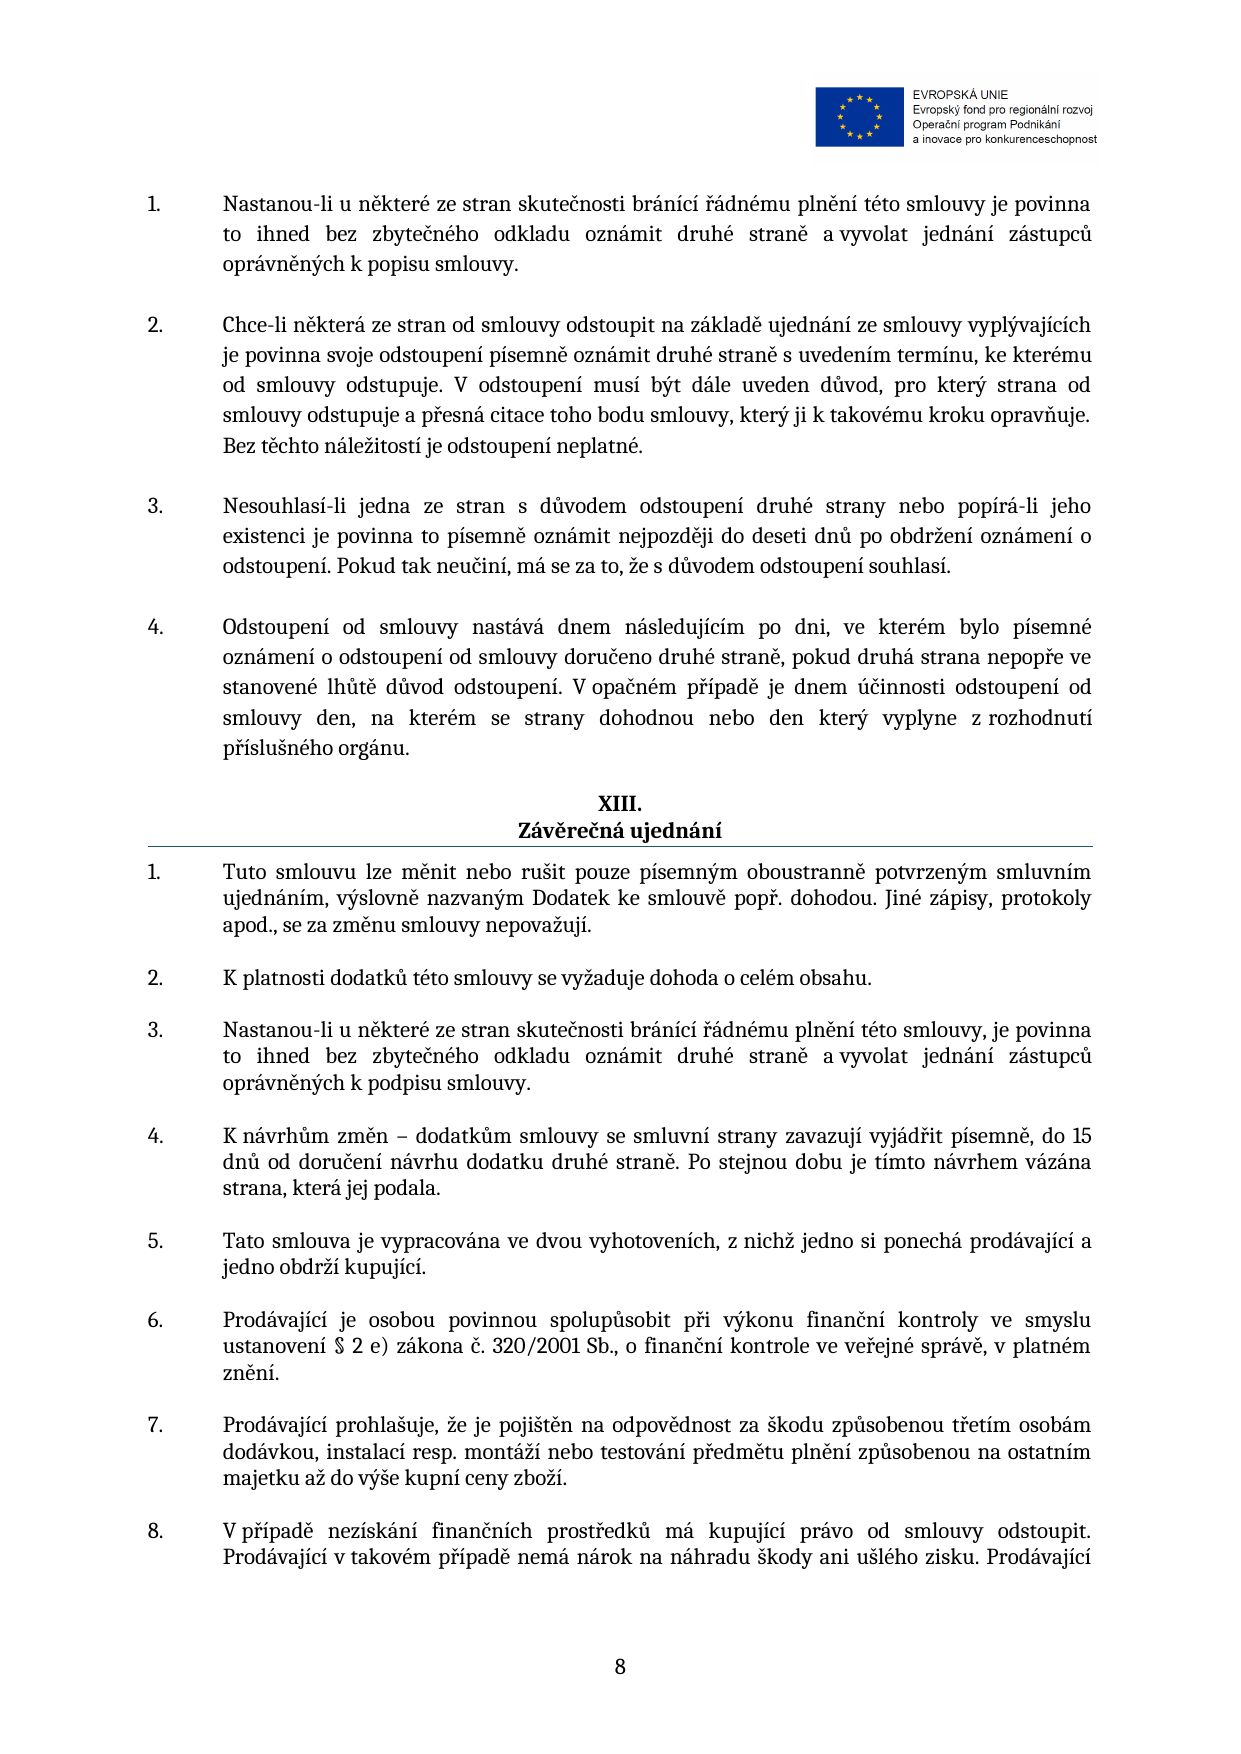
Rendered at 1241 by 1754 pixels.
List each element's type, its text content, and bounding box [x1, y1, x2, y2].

list Nastanou-li u některé ze stran skutečnosti bránící řádnému plnění této smlouvy, je povinna to ihned bez zbytečného odkladu oznámit druhé straně a vyvolat jednání zástupců oprávněných k podpisu smlouvy. [148, 1017, 1093, 1096]
list Tuto smlouvu lze měnit nebo rušit pouze písemným oboustranně potvrzeným smluvním ujednáním, výslovně nazvaným Dodatek ke smlouvě popř. dohodou. Jiné zápisy, protokoly apod., se za změnu smlouvy nepovažují. [148, 859, 1093, 938]
list Tato smlouva je vypracována ve dvou vyhotoveních, z nichž jedno si ponechá prodávající a jedno obdrží kupující. [148, 1228, 1093, 1281]
list Prodávající je osobou povinnou spolupůsobit při výkonu finanční kontroly ve smyslu ustanovení § 2 e) zákona č. 320/2001 Sb., o finanční kontrole ve veřejné správě, v platném znění. [148, 1307, 1093, 1386]
picture [811, 73, 1101, 165]
list K platnosti dodatků této smlouvy se vyžaduje dohoda o celém obsahu. [148, 964, 1093, 991]
text XIII. [148, 791, 1093, 817]
list Nesouhlasí-li jedna ze stran s důvodem odstoupení druhé strany nebo popírá-li jeho existenci je povinna to písemně oznámit nejpozději do deseti dnů po obdržení oznámení o odstoupení. Pokud tak neučiní, má se za to, že s důvodem odstoupení souhlasí. [148, 493, 1093, 579]
list Chce-li některá ze stran od smlouvy odstoupit na základě ujednání ze smlouvy vyplývajících je povinna svoje odstoupení písemně oznámit druhé straně s uvedením termínu, ke kterému od smlouvy odstupuje. V odstoupení musí být dále uveden důvod, pro který strana od smlouvy odstupuje a přesná citace toho bodu smlouvy, který ji k takovému kroku opravňuje. Bez těchto náležitostí je odstoupení neplatné. [148, 312, 1093, 459]
list K návrhům změn – dodatkům smlouvy se smluvní strany zavazují vyjádřit písemně, do 15 dnů od doručení návrhu dodatku druhé straně. Po stejnou dobu je tímto návrhem vázána strana, která jej podala. [148, 1122, 1093, 1201]
list Odstoupení od smlouvy nastává dnem následujícím po dni, ve kterém bylo písemné oznámení o odstoupení od smlouvy doručeno druhé straně, pokud druhá strana nepopře ve stanovené lhůtě důvod odstoupení. V opačném případě je dnem účinnosti odstoupení od smlouvy den, na kterém se strany dohodnou nebo den který vyplyne z rozhodnutí příslušného orgánu. [148, 614, 1093, 761]
text Závěrečná ujednání [148, 817, 1093, 846]
list Nastanou-li u některé ze stran skutečnosti bránící řádnému plnění této smlouvy je povinna to ihned bez zbytečného odkladu oznámit druhé straně a vyvolat jednání zástupců oprávněných k popisu smlouvy. [148, 191, 1093, 277]
list Prodávající prohlašuje, že je pojištěn na odpovědnost za škodu způsobenou třetím osobám dodávkou, instalací resp. montáží nebo testování předmětu plnění způsobenou na ostatním majetku až do výše kupní ceny zboží. [148, 1412, 1093, 1491]
